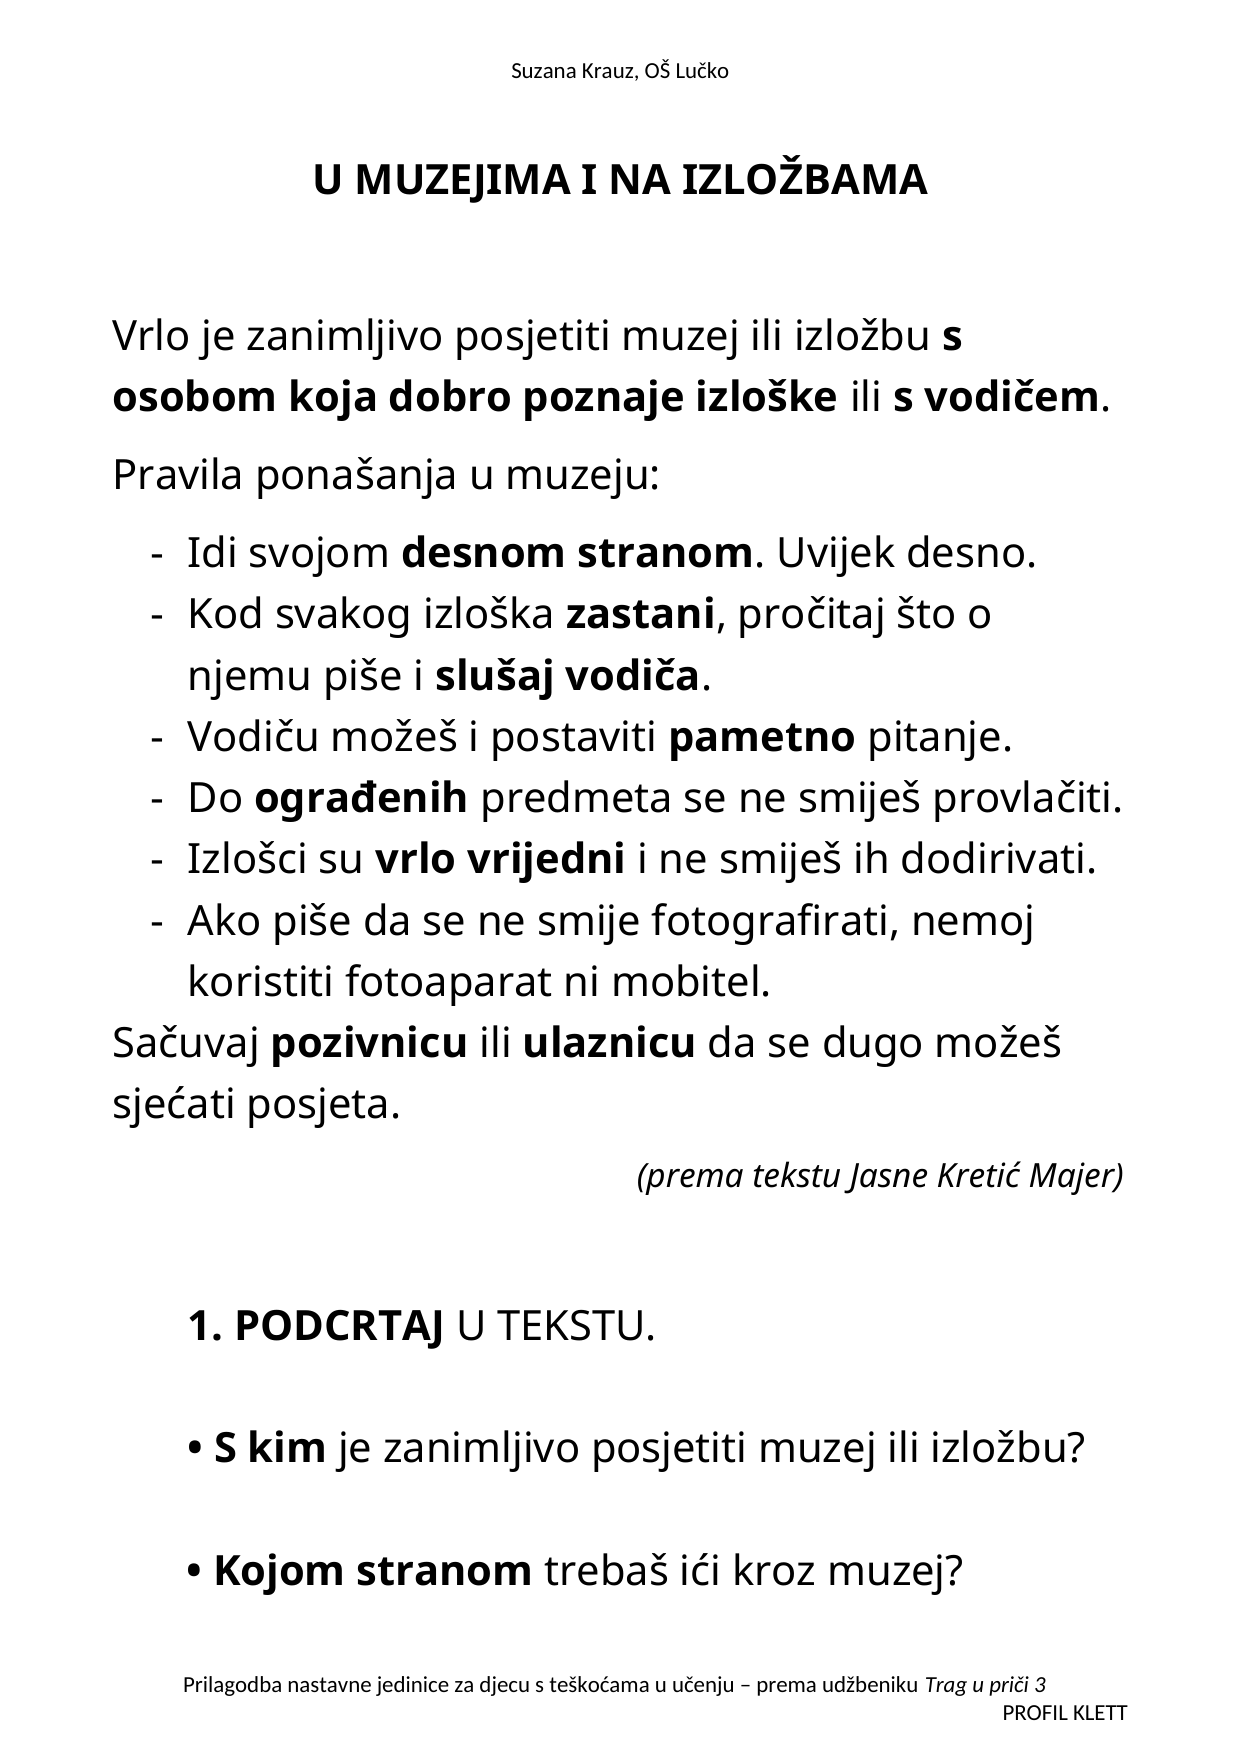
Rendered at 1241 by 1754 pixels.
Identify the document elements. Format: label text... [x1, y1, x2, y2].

list • S kim je zanimljivo posjetiti muzej ili izložbu? [187, 1418, 1128, 1475]
list Izlošci su vrlo vrijedni i ne smiješ ih dodirivati. [150, 829, 1128, 886]
list 1. PODCRTAJ U TEKSTU. [187, 1296, 1128, 1352]
text U MUZEJIMA I NA IZLOŽBAMA [112, 150, 1128, 207]
list Ako piše da se ne smije fotografirati, nemoj koristiti fotoaparat ni mobitel. [150, 890, 1128, 1008]
list Kod svakog izloška zastani, pročitaj što o njemu piše i slušaj vodiča. [150, 584, 1128, 702]
list Idi svojom desnom stranom. Uvijek desno. [150, 523, 1128, 580]
text Sačuvaj pozivnicu ili ulaznicu da se dugo možeš sjećati posjeta. [112, 1013, 1128, 1131]
text Pravila ponašanja u muzeju: [112, 445, 1128, 502]
list Vodiču možeš i postaviti pametno pitanje. [150, 707, 1128, 763]
list • Kojom stranom trebaš ići kroz muzej? [186, 1541, 1128, 1597]
list Do ograđenih predmeta se ne smiješ provlačiti. [150, 768, 1128, 825]
text Vrlo je zanimljivo posjetiti muzej ili izložbu s osobom koja dobro poznaje izloške ili s vodičem. [112, 306, 1128, 424]
text (prema tekstu Jasne Kretić Majer) [112, 1152, 1128, 1197]
